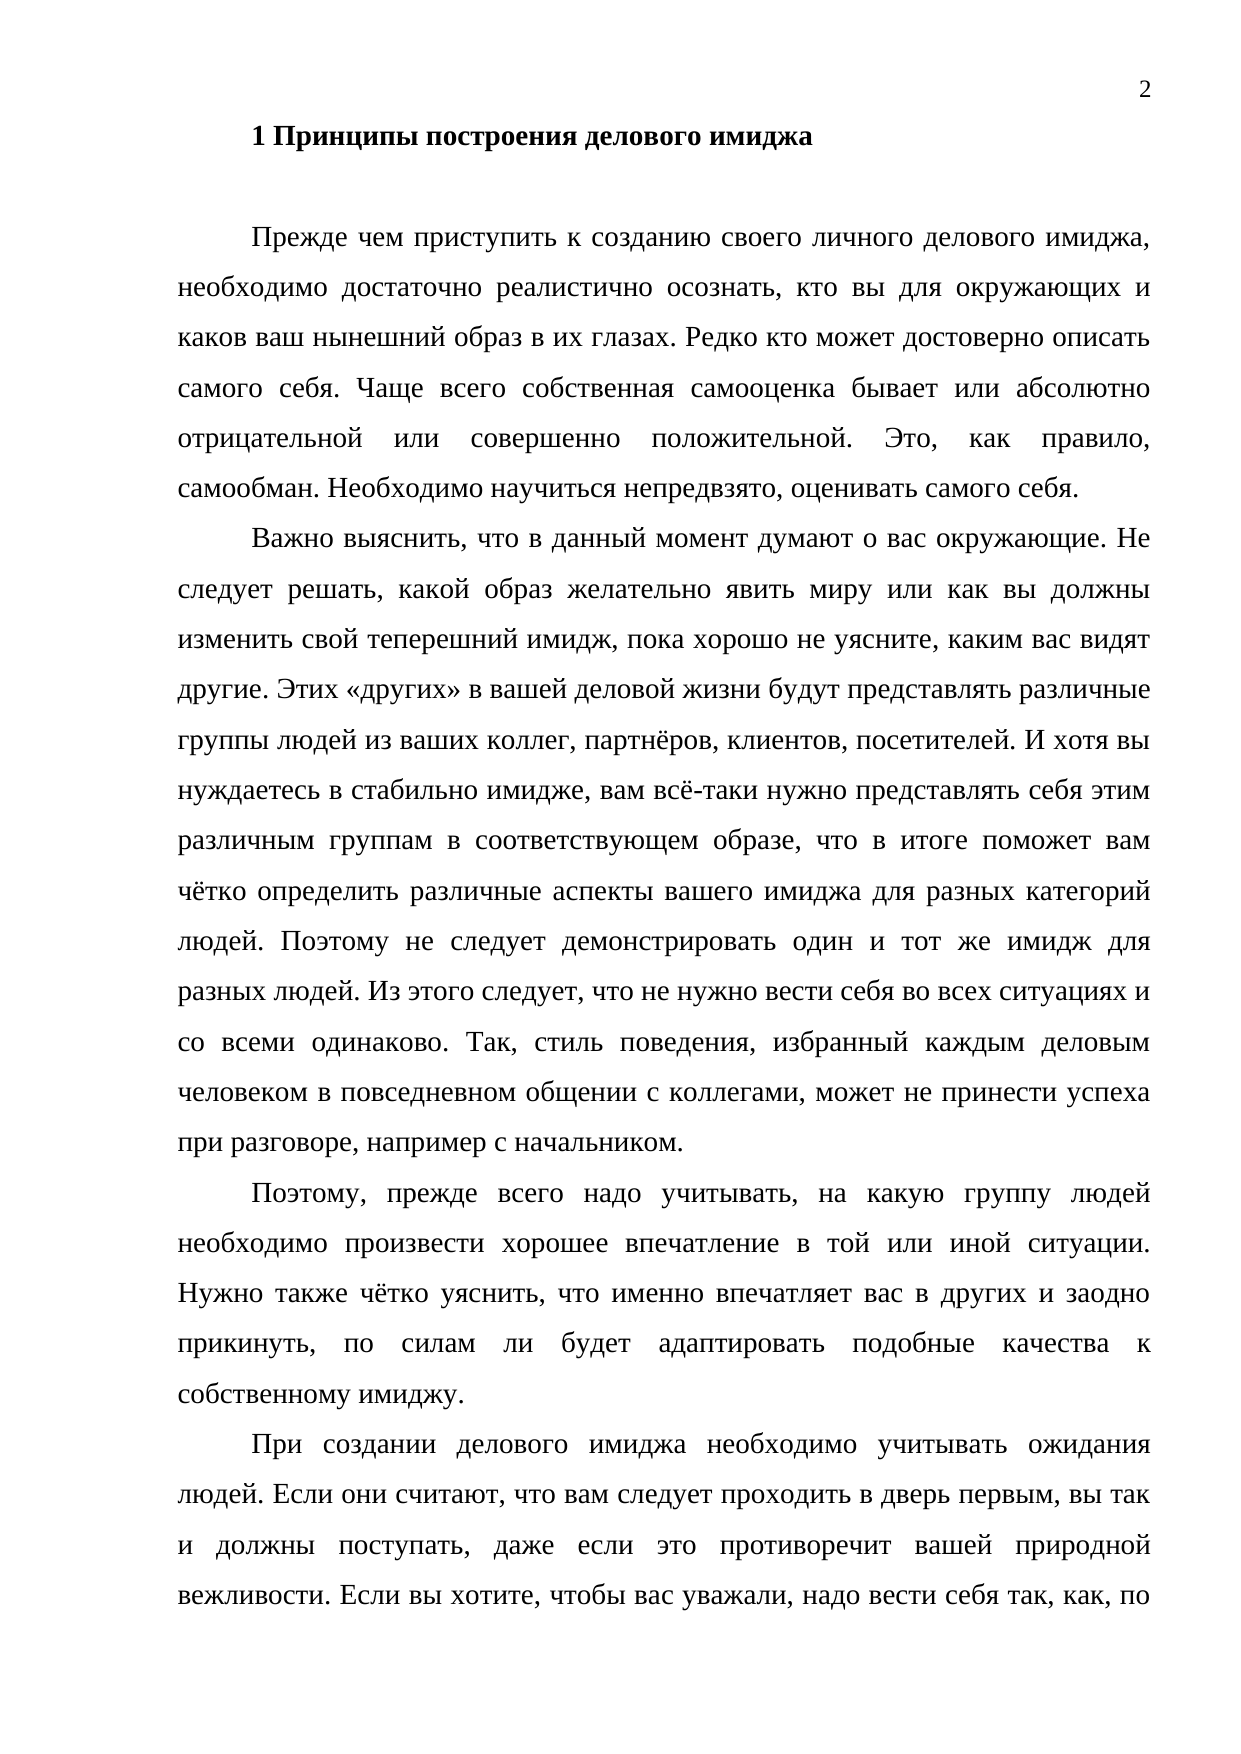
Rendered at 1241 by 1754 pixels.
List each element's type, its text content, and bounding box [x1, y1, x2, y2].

text 1 Принципы построения делового имиджа [177, 118, 1152, 152]
text Важно выяснить, что в данный момент думают о вас окружающие. Не следует решать, какой образ желательно явить миру или как вы должны изменить свой теперешний имидж, пока хорошо не уясните, каким вас видят другие. Этих «других» в вашей деловой жизни будут представлять различные группы людей из ваших коллег, партнёров, клиентов, посетителей. И хотя вы нуждаетесь в стабильно имидже, вам всё-таки нужно представлять себя этим различным группам в соответствующем образе, что в итоге поможет вам чётко определить различные аспекты вашего имиджа для разных категорий людей. Поэтому не следует демонстрировать один и тот же имидж для разных людей. Из этого следует, что не нужно вести себя во всех ситуациях и со всеми одинаково. Так, стиль поведения, избранный каждым деловым человеком в повседневном общении с коллегами, может не принести успеха при разговоре, например с начальником. [177, 521, 1152, 1158]
text Прежде чем приступить к созданию своего личного делового имиджа, необходимо достаточно реалистично осознать, кто вы для окружающих и каков ваш нынешний образ в их глазах. Редко кто может достоверно описать самого себя. Чаще всего собственная самооценка бывает или абсолютно отрицательной или совершенно положительной. Это, как правило, самообман. Необходимо научиться непредвзято, оценивать самого себя. [177, 219, 1152, 504]
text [177, 1426, 1152, 1611]
text Поэтому, прежде всего надо учитывать, на какую группу людей необходимо произвести хорошее впечатление в той или иной ситуации. Нужно также чётко уяснить, что именно впечатляет вас в других и заодно прикинуть, по силам ли будет адаптировать подобные качества к собственному имиджу. [177, 1175, 1152, 1409]
